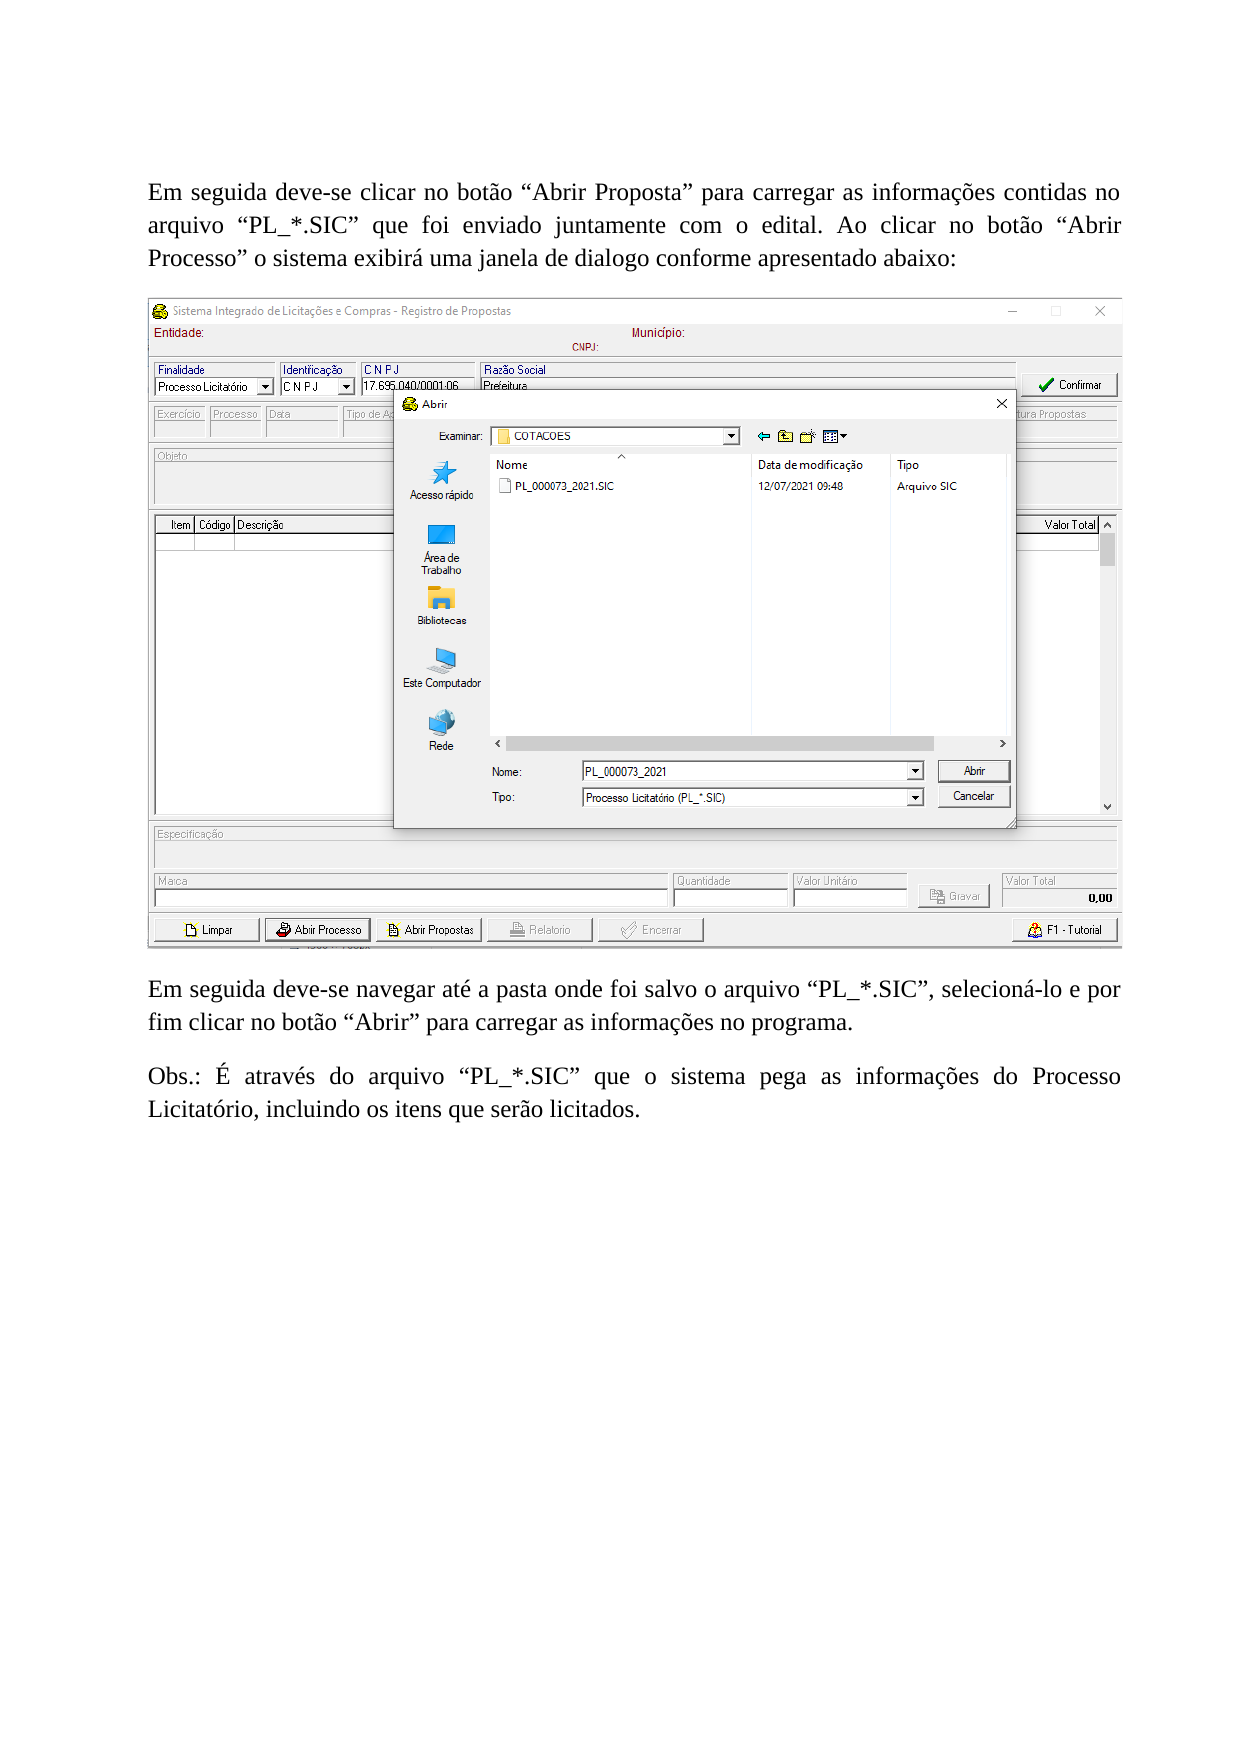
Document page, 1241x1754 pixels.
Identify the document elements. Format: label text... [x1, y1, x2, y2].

picture [147, 297, 1123, 949]
text Obs.: É através do arquivo “PL_*.SIC” que o sistema pega as informações do Processo Licitatório, incluindo os itens que serão licitados. [148, 1061, 1122, 1123]
text Em seguida deve-se navegar até a pasta onde foi salvo o arquivo “PL_*.SIC”, selecioná-lo e por fim clicar no botão “Abrir” para carregar as informações no programa. [148, 974, 1122, 1036]
text Em seguida deve-se clicar no botão “Abrir Proposta” para carregar as informações contidas no arquivo “PL_*.SIC” que foi enviado juntamente com o edital. Ao clicar no botão “Abrir Processo” o sistema exibirá uma janela de dialogo conforme apresentado abaixo: [148, 177, 1122, 272]
